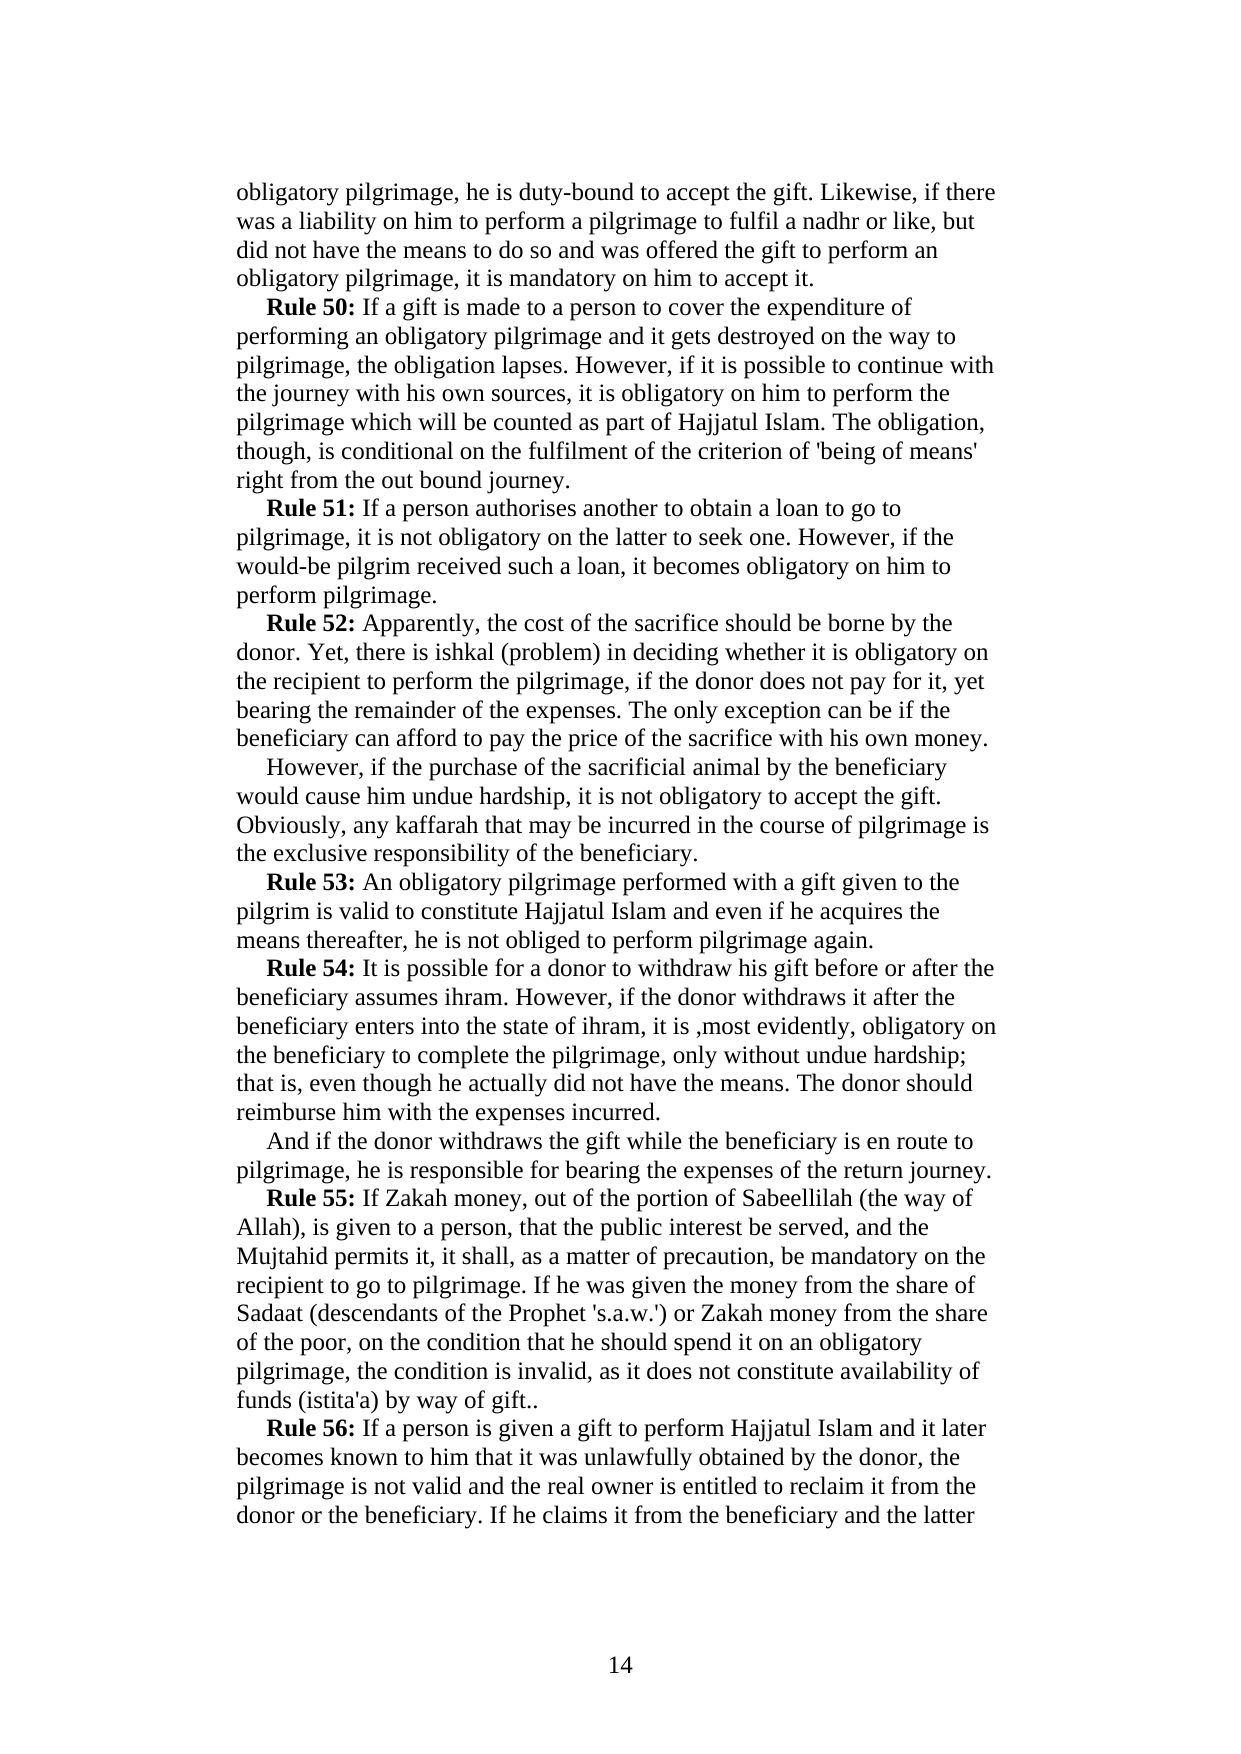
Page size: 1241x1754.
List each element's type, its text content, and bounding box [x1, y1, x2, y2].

text And if the donor withdraws the gift while the beneficiary is en route to pilgrimage, he is responsible for bearing the expenses of the return journey. [236, 1126, 1004, 1183]
text Rule 52: Apparently, the cost of the sacrifice should be borne by the donor. Yet, there is ishkal (problem) in deciding whether it is obligatory on the recipient to perform the pilgrimage, if the donor does not pay for it, yet bearing the remainder of the expenses. The only exception can be if the beneficiary can afford to pay the price of the sacrifice with his own money. [236, 608, 1004, 752]
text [236, 1413, 1004, 1528]
text Rule 54: It is possible for a donor to withdraw his gift before or after the beneficiary assumes ihram. However, if the donor withdraws it after the beneficiary enters into the state of ihram, it is ,most evidently, obligatory on the beneficiary to complete the pilgrimage, only without undue hardship; that is, even though he actually did not have the means. The donor should reimburse him with the expenses incurred. [236, 953, 1004, 1126]
text Rule 55: If Zakah money, out of the portion of Sabeellilah (the way of Allah), is given to a person, that the public interest be served, and the Mujtahid permits it, it shall, as a matter of precaution, be mandatory on the recipient to go to pilgrimage. If he was given the money from the share of Sadaat (descendants of the Prophet 's.a.w.') or Zakah money from the share of the poor, on the condition that he should spend it on an obligatory pilgrimage, the condition is invalid, as it does not constitute availability of funds (istita'a) by way of gift.. [236, 1183, 1004, 1413]
text Rule 50: If a gift is made to a person to cover the expenditure of performing an obligatory pilgrimage and it gets destroyed on the way to pilgrimage, the obligation lapses. However, if it is possible to continue with the journey with his own sources, it is obligatory on him to perform the pilgrimage which will be counted as part of Hajjatul Islam. The obligation, though, is conditional on the fulfilment of the criterion of 'being of means' right from the out bound journey. [236, 292, 1004, 493]
text Rule 51: If a person authorises another to obtain a loan to go to pilgrimage, it is not obligatory on the latter to seek one. However, if the would-be pilgrim received such a loan, it becomes obligatory on him to perform pilgrimage. [236, 493, 1004, 608]
text Rule 53: An obligatory pilgrimage performed with a gift given to the pilgrim is valid to constitute Hajjatul Islam and even if he acquires the means thereafter, he is not obliged to perform pilgrimage again. [236, 867, 1004, 953]
text However, if the purchase of the sacrificial animal by the beneficiary would cause him undue hardship, it is not obligatory to accept the gift. Obviously, any kaffarah that may be incurred in the course of pilgrimage is the exclusive responsibility of the beneficiary. [236, 752, 1004, 867]
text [236, 177, 1004, 292]
